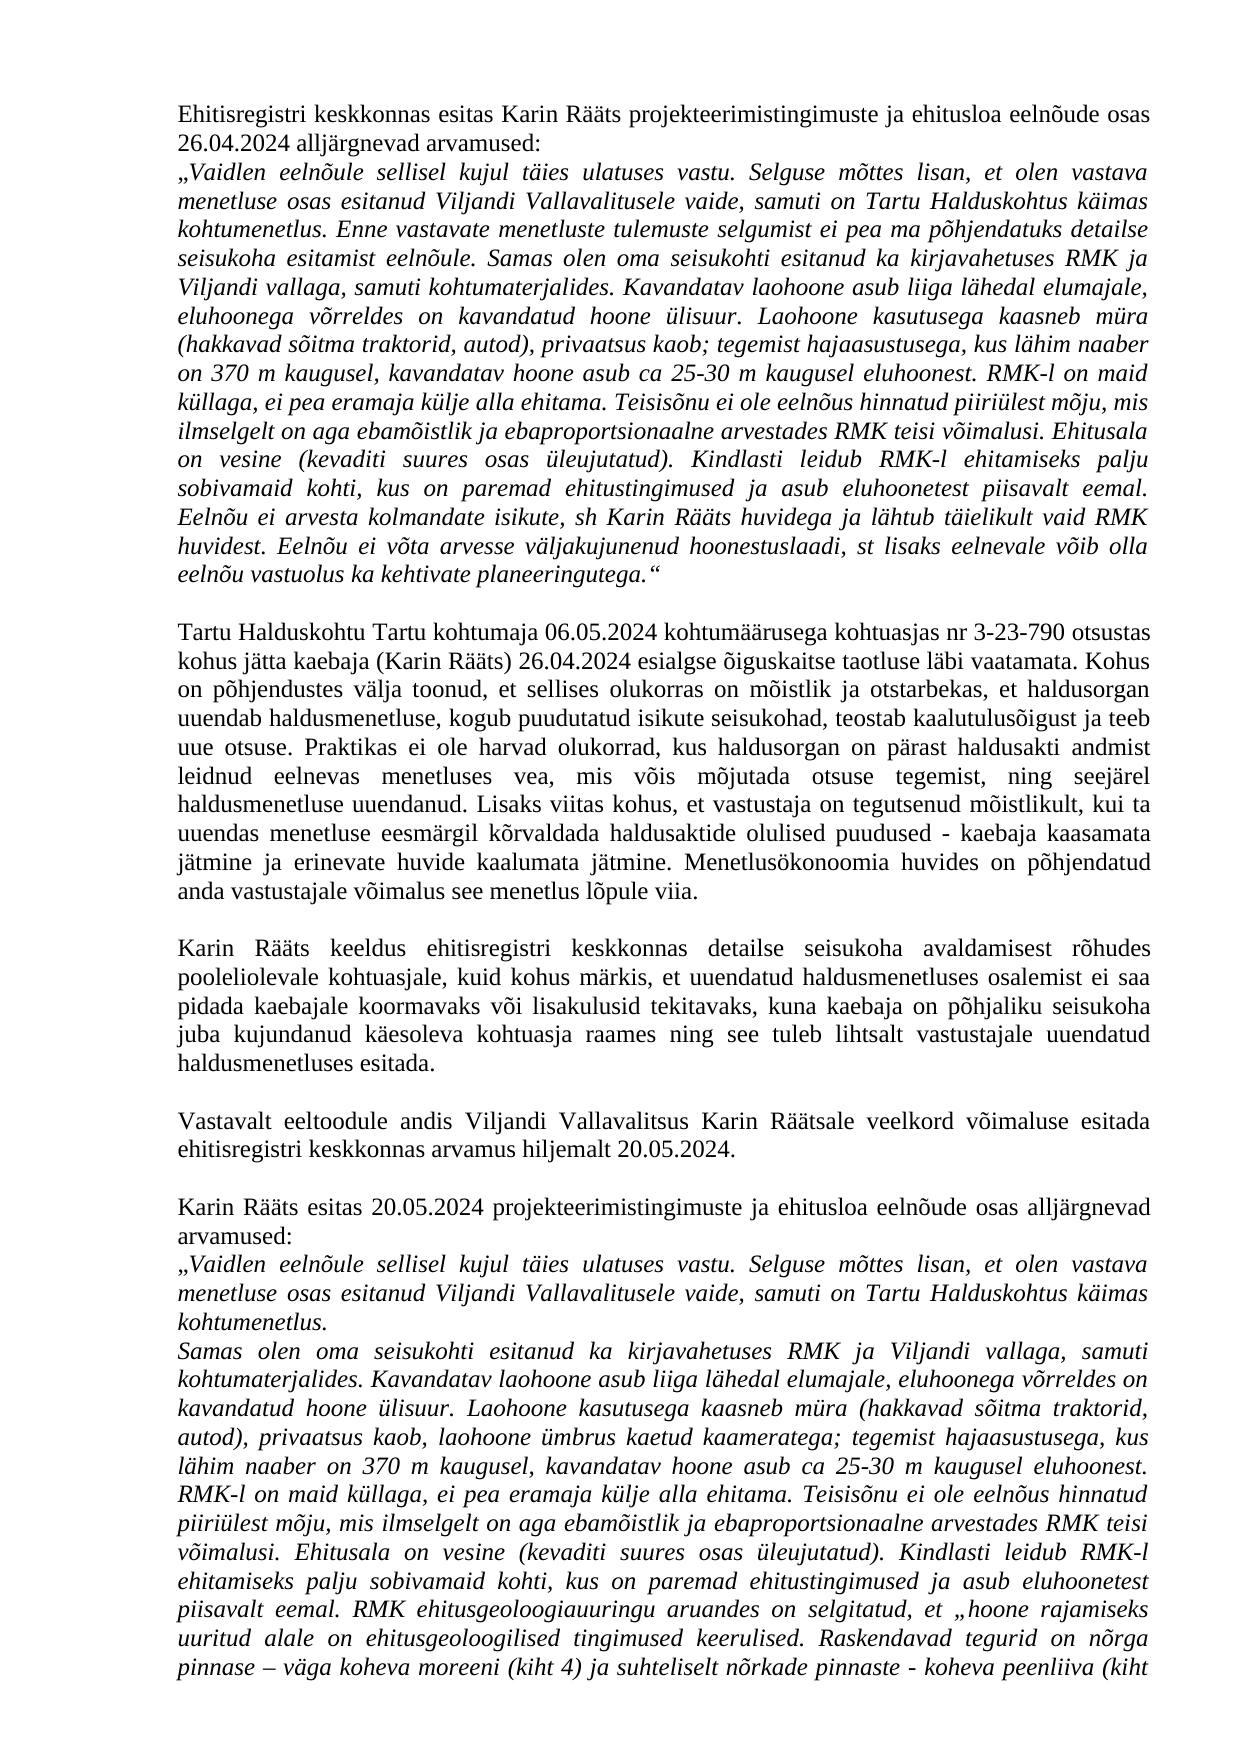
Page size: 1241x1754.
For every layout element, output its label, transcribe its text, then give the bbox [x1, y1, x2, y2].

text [177, 1336, 1152, 1681]
text Karin Rääts esitas 20.05.2024 projekteerimistingimuste ja ehitusloa eelnõude osas alljärgnevad arvamused: [177, 1192, 1152, 1249]
text Ehitisregistri keskkonnas esitas Karin Rääts projekteerimistingimuste ja ehitusloa eelnõude osas 26.04.2024 alljärgnevad arvamused: [177, 99, 1152, 157]
text Vastavalt eeltoodule andis Viljandi Vallavalitsus Karin Räätsale veelkord võimaluse esitada ehitisregistri keskkonnas arvamus hiljemalt 20.05.2024. [177, 1106, 1152, 1163]
text „Vaidlen eelnõule sellisel kujul täies ulatuses vastu. Selguse mõttes lisan, et olen vastava menetluse osas esitanud Viljandi Vallavalitusele vaide, samuti on Tartu Halduskohtus käimas kohtumenetlus. [177, 1249, 1152, 1336]
text Tartu Halduskohtu Tartu kohtumaja 06.05.2024 kohtumäärusega kohtuasjas nr 3-23-790 otsustas kohus jätta kaebaja (Karin Rääts) 26.04.2024 esialgse õiguskaitse taotluse läbi vaatamata. Kohus on põhjendustes välja toonud, et sellises olukorras on mõistlik ja otstarbekas, et haldusorgan uuendab haldusmenetluse, kogub puudutatud isikute seisukohad, teostab kaalutulusõigust ja teeb uue otsuse. Praktikas ei ole harvad olukorrad, kus haldusorgan on pärast haldusakti andmist leidnud eelnevas menetluses vea, mis võis mõjutada otsuse tegemist, ning seejärel haldusmenetluse uuendanud. Lisaks viitas kohus, et vastustaja on tegutsenud mõistlikult, kui ta uuendas menetluse eesmärgil kõrvaldada haldusaktide olulised puudused - kaebaja kaasamata jätmine ja erinevate huvide kaalumata jätmine. Menetlusökonoomia huvides on põhjendatud anda vastustajale võimalus see menetlus lõpule viia. [177, 617, 1152, 904]
text Karin Rääts keeldus ehitisregistri keskkonnas detailse seisukoha avaldamisest rõhudes pooleliolevale kohtuasjale, kuid kohus märkis, et uuendatud haldusmenetluses osalemist ei saa pidada kaebajale koormavaks või lisakulusid tekitavaks, kuna kaebaja on põhjaliku seisukoha juba kujundanud käesoleva kohtuasja raames ning see tuleb lihtsalt vastustajale uuendatud haldusmenetluses esitada. [177, 933, 1152, 1077]
text „Vaidlen eelnõule sellisel kujul täies ulatuses vastu. Selguse mõttes lisan, et olen vastava menetluse osas esitanud Viljandi Vallavalitusele vaide, samuti on Tartu Halduskohtus käimas kohtumenetlus. Enne vastavate menetluste tulemuste selgumist ei pea ma põhjendatuks detailse seisukoha esitamist eelnõule. Samas olen oma seisukohti esitanud ka kirjavahetuses RMK ja Viljandi vallaga, samuti kohtumaterjalides. Kavandatav laohoone asub liiga lähedal elumajale, eluhoonega võrreldes on kavandatud hoone ülisuur. Laohoone kasutusega kaasneb müra (hakkavad sõitma traktorid, autod), privaatsus kaob; tegemist hajaasustusega, kus lähim naaber on 370 m kaugusel, kavandatav hoone asub ca 25-30 m kaugusel eluhoonest. RMK-l on maid küllaga, ei pea eramaja külje alla ehitama. Teisisõnu ei ole eelnõus hinnatud piiriülest mõju, mis ilmselgelt on aga ebamõistlik ja ebaproportsionaalne arvestades RMK teisi võimalusi. Ehitusala on vesine (kevaditi suures osas üleujutatud). Kindlasti leidub RMK-l ehitamiseks palju sobivamaid kohti, kus on paremad ehitustingimused ja asub eluhoonetest piisavalt eemal. Eelnõu ei arvesta kolmandate isikute, sh Karin Rääts huvidega ja lähtub täielikult vaid RMK huvidest. Eelnõu ei võta arvesse väljakujunenud hoonestuslaadi, st lisaks eelnevale võib olla eelnõu vastuolus ka kehtivate planeeringutega.“ [177, 157, 1152, 588]
